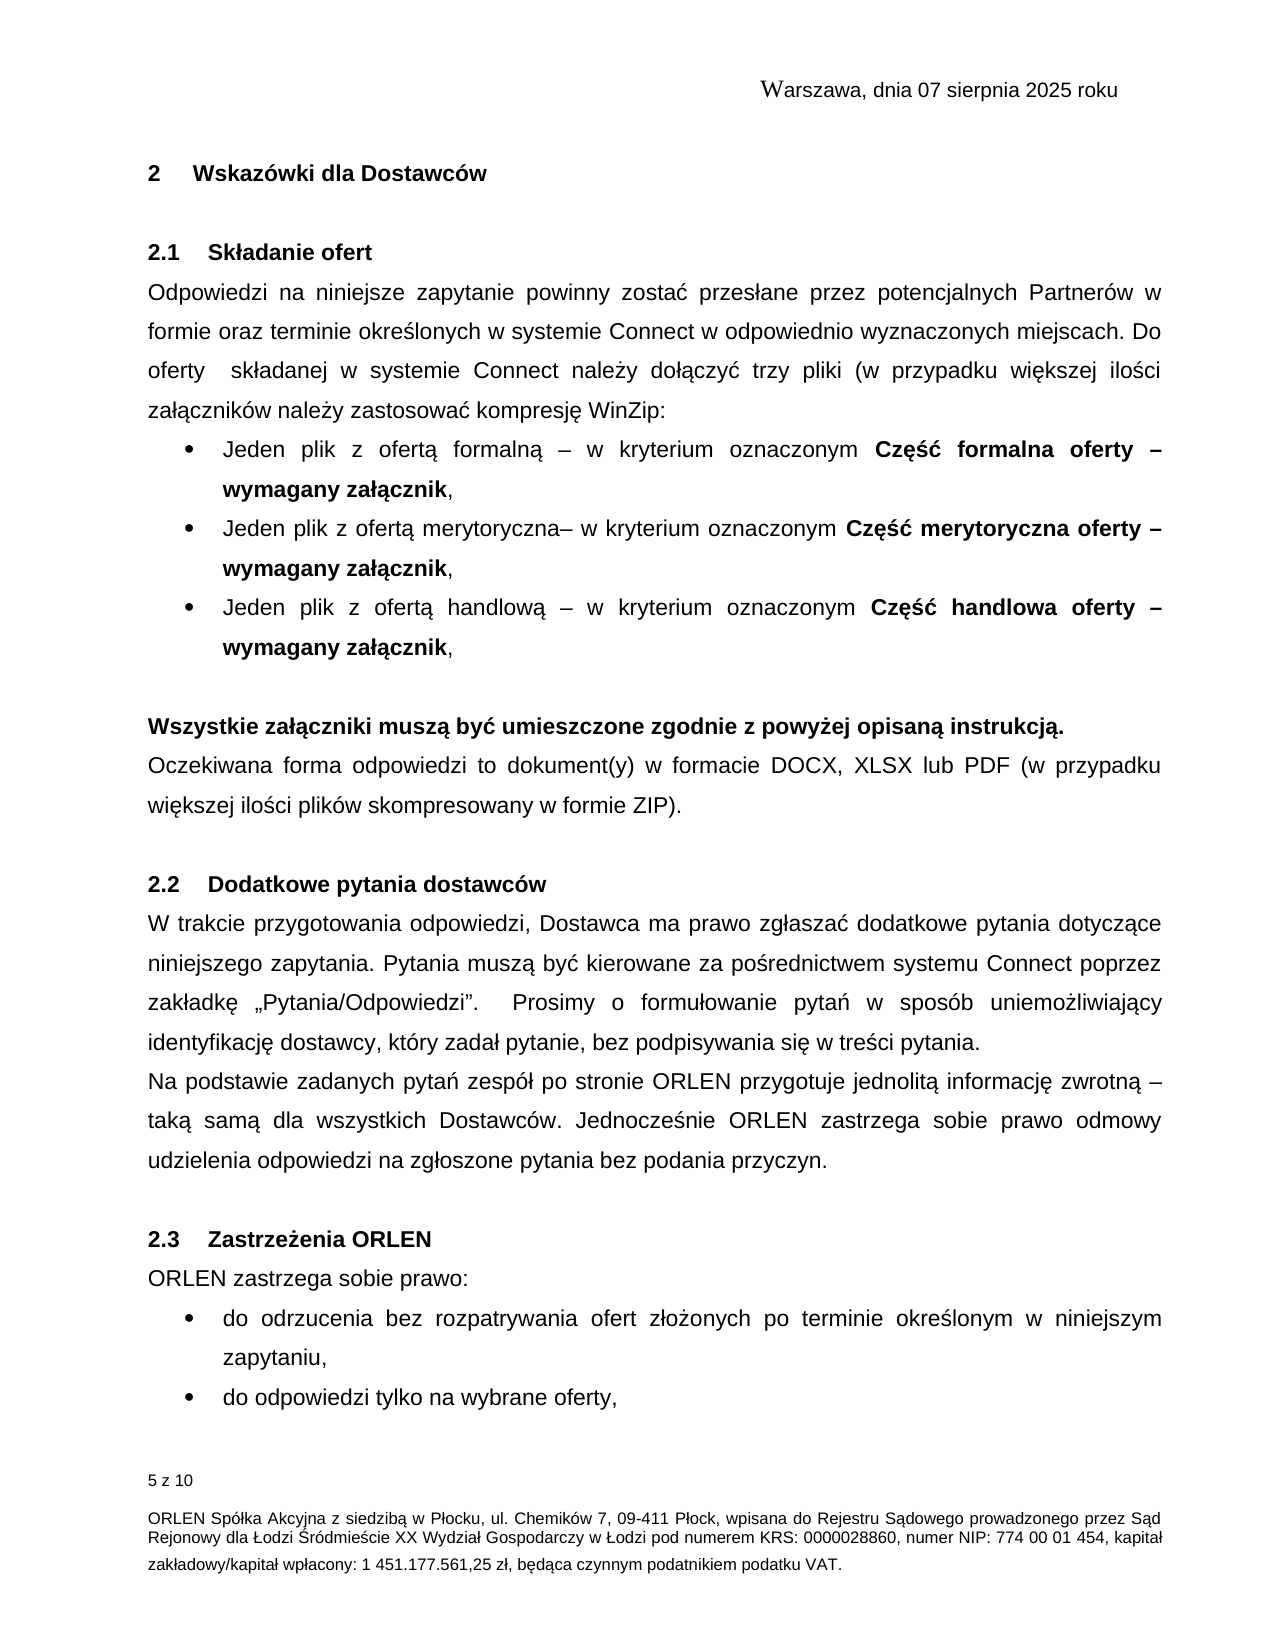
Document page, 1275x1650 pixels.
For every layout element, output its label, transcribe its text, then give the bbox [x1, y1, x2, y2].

text Odpowiedzi na niniejsze zapytanie powinny zostać przesłane przez potencjalnych Partnerów w formie oraz terminie określonych w systemie Connect w odpowiednio wyznaczonych miejscach. Do oferty składanej w systemie Connect należy dołączyć trzy pliki (w przypadku większej ilości załączników należy zastosować kompresję WinZip: [148, 278, 1162, 423]
list do odrzucenia bez rozpatrywania ofert złożonych po terminie określonym w niniejszym zapytaniu, [185, 1305, 1162, 1371]
text Na podstawie zadanych pytań zespół po stronie ORLEN przygotuje jednolitą informację zwrotną – taką samą dla wszystkich Dostawców. Jednocześnie ORLEN zastrzega sobie prawo odmowy udzielenia odpowiedzi na zgłoszone pytania bez podania przyczyn. [148, 1068, 1162, 1173]
subtitle Wskazówki dla Dostawców [148, 160, 1162, 186]
text ORLEN zastrzega sobie prawo: [148, 1265, 1162, 1292]
subtitle Zastrzeżenia ORLEN [148, 1226, 1162, 1252]
text Oczekiwana forma odpowiedzi to dokument(y) w formacie DOCX, XLSX lub PDF (w przypadku większej ilości plików skompresowany w formie ZIP). [148, 752, 1162, 818]
list Jeden plik z ofertą formalną – w kryterium oznaczonym Część formalna oferty – wymagany załącznik, [185, 436, 1162, 502]
list do odpowiedzi tylko na wybrane oferty, [185, 1384, 1162, 1410]
subtitle Dodatkowe pytania dostawców [148, 871, 1162, 897]
subtitle Składanie ofert [148, 239, 1162, 265]
list Jeden plik z ofertą merytoryczna– w kryterium oznaczonym Część merytoryczna oferty – wymagany załącznik, [185, 515, 1162, 581]
text Wszystkie załączniki muszą być umieszczone zgodnie z powyżej opisaną instrukcją. [148, 713, 1162, 739]
list Jeden plik z ofertą handlową – w kryterium oznaczonym Część handlowa oferty – wymagany załącznik, [185, 594, 1162, 660]
text W trakcie przygotowania odpowiedzi, Dostawca ma prawo zgłaszać dodatkowe pytania dotyczące niniejszego zapytania. Pytania muszą być kierowane za pośrednictwem systemu Connect poprzez zakładkę „Pytania/Odpowiedzi”. Prosimy o formułowanie pytań w sposób uniemożliwiający identyfikację dostawcy, który zadał pytanie, bez podpisywania się w treści pytania. [148, 910, 1162, 1055]
